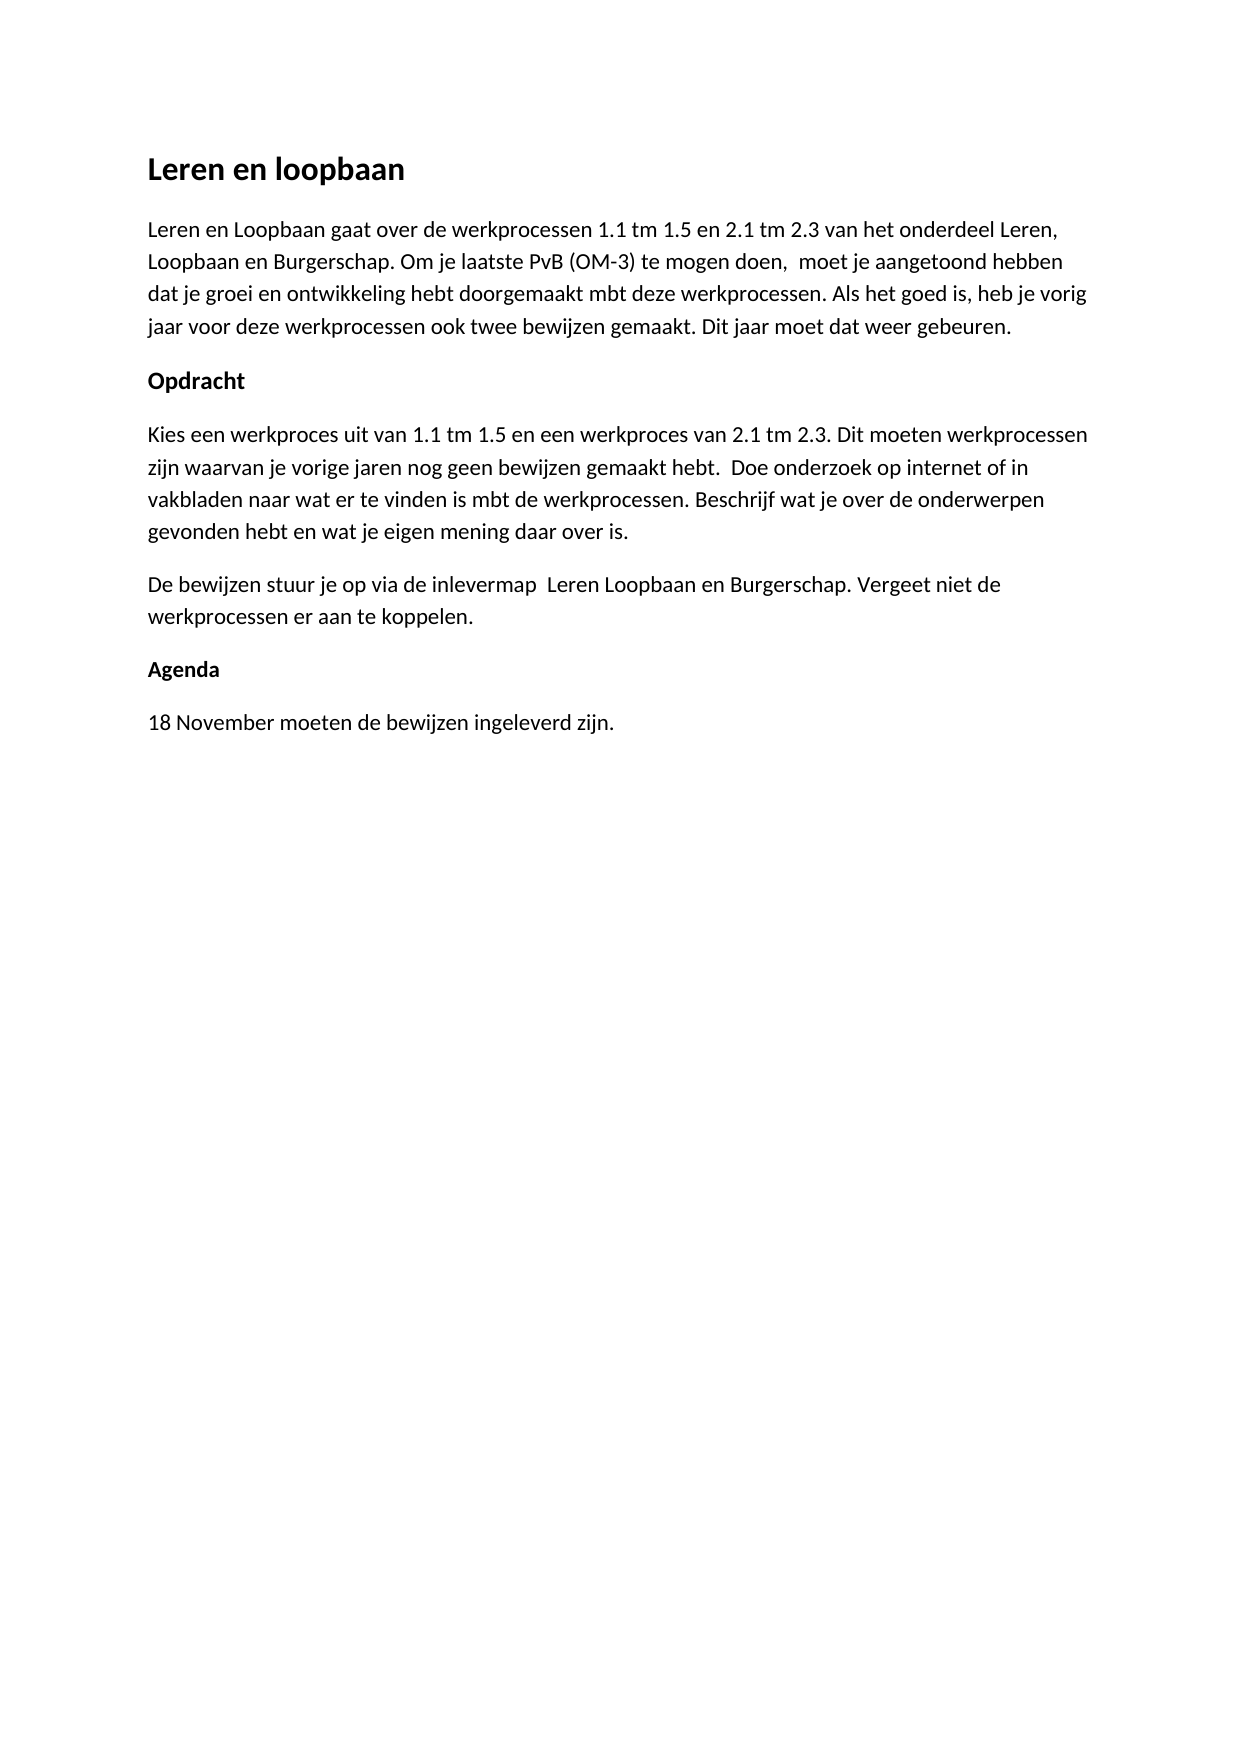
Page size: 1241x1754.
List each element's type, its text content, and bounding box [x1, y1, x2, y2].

text Leren en loopbaan [148, 148, 1093, 188]
text De bewijzen stuur je op via de inlevermap Leren Loopbaan en Burgerschap. Vergeet niet de werkprocessen er aan te koppelen. [148, 570, 1093, 630]
text Kies een werkproces uit van 1.1 tm 1.5 en een werkproces van 2.1 tm 2.3. Dit moeten werkprocessen zijn waarvan je vorige jaren nog geen bewijzen gemaakt hebt. Doe onderzoek op internet of in vakbladen naar wat er te vinden is mbt de werkprocessen. Beschrijf wat je over de onderwerpen gevonden hebt en wat je eigen mening daar over is. [148, 421, 1093, 545]
text Agenda [148, 655, 1093, 683]
text Leren en Loopbaan gaat over de werkprocessen 1.1 tm 1.5 en 2.1 tm 2.3 van het onderdeel Leren, Loopbaan en Burgerschap. Om je laatste PvB (OM-3) te mogen doen, moet je aangetoond hebben dat je groei en ontwikkeling hebt doorgemaakt mbt deze werkprocessen. Als het goed is, heb je vorig jaar voor deze werkprocessen ook twee bewijzen gemaakt. Dit jaar moet dat weer gebeuren. [148, 215, 1093, 340]
text 18 November moeten de bewijzen ingeleverd zijn. [148, 708, 1093, 736]
text Opdracht [148, 365, 1093, 395]
